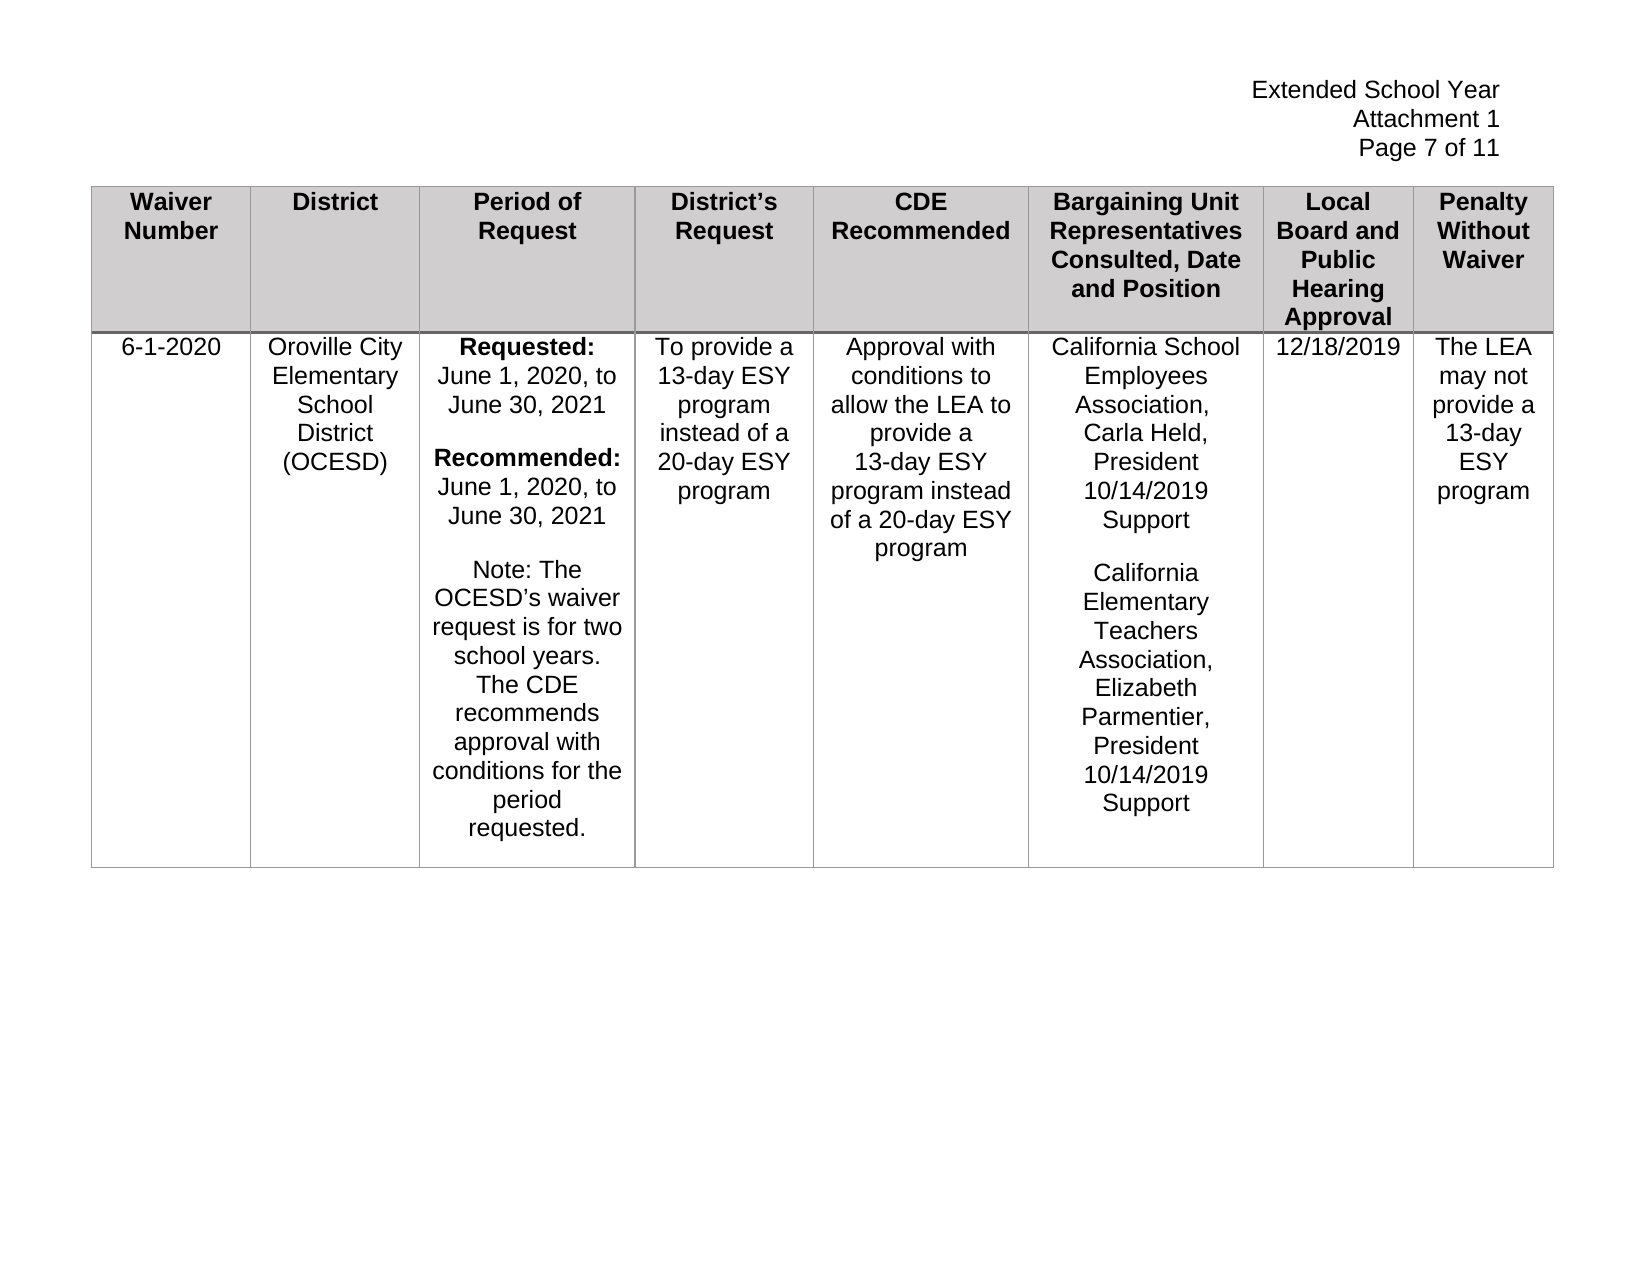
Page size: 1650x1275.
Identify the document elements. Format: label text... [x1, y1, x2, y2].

table_header District [251, 187, 419, 331]
table_cell The LEA may not provide a 13-day ESY program [1414, 334, 1553, 867]
table_cell 6-1-2020 [92, 334, 250, 867]
table_header Penalty Without Waiver [1414, 187, 1553, 331]
table_header CDE Recommended [814, 187, 1028, 331]
table_header Waiver Number [92, 187, 250, 331]
table_header Bargaining Unit Representatives Consulted, Date and Position [1029, 187, 1263, 331]
table_cell California School Employees Association, Carla Held, President 10/14/2019 Support California Elementary Teachers Association, Elizabeth Parmentier, President 10/14/2019 Support [1029, 334, 1263, 867]
table_cell Oroville City Elementary School District (OCESD) [251, 334, 419, 867]
table_cell To provide a 13-day ESY program instead of a 20-day ESY program [636, 334, 813, 867]
table_cell Approval with conditions to allow the LEA to provide a 13-day ESY program instead of a 20-day ESY program [814, 334, 1028, 867]
table_header District’s Request [636, 187, 813, 331]
table_cell 12/18/2019 [1264, 334, 1413, 867]
table_header Period of Request [420, 187, 634, 331]
table_cell Requested: June 1, 2020, to June 30, 2021 Recommended: June 1, 2020, to June 30, 2021 Note: The OCESD’s waiver request is for two school years. The CDE recommends approval with conditions for the period requested. [420, 334, 634, 867]
table_header Local Board and Public Hearing Approval [1264, 187, 1413, 331]
